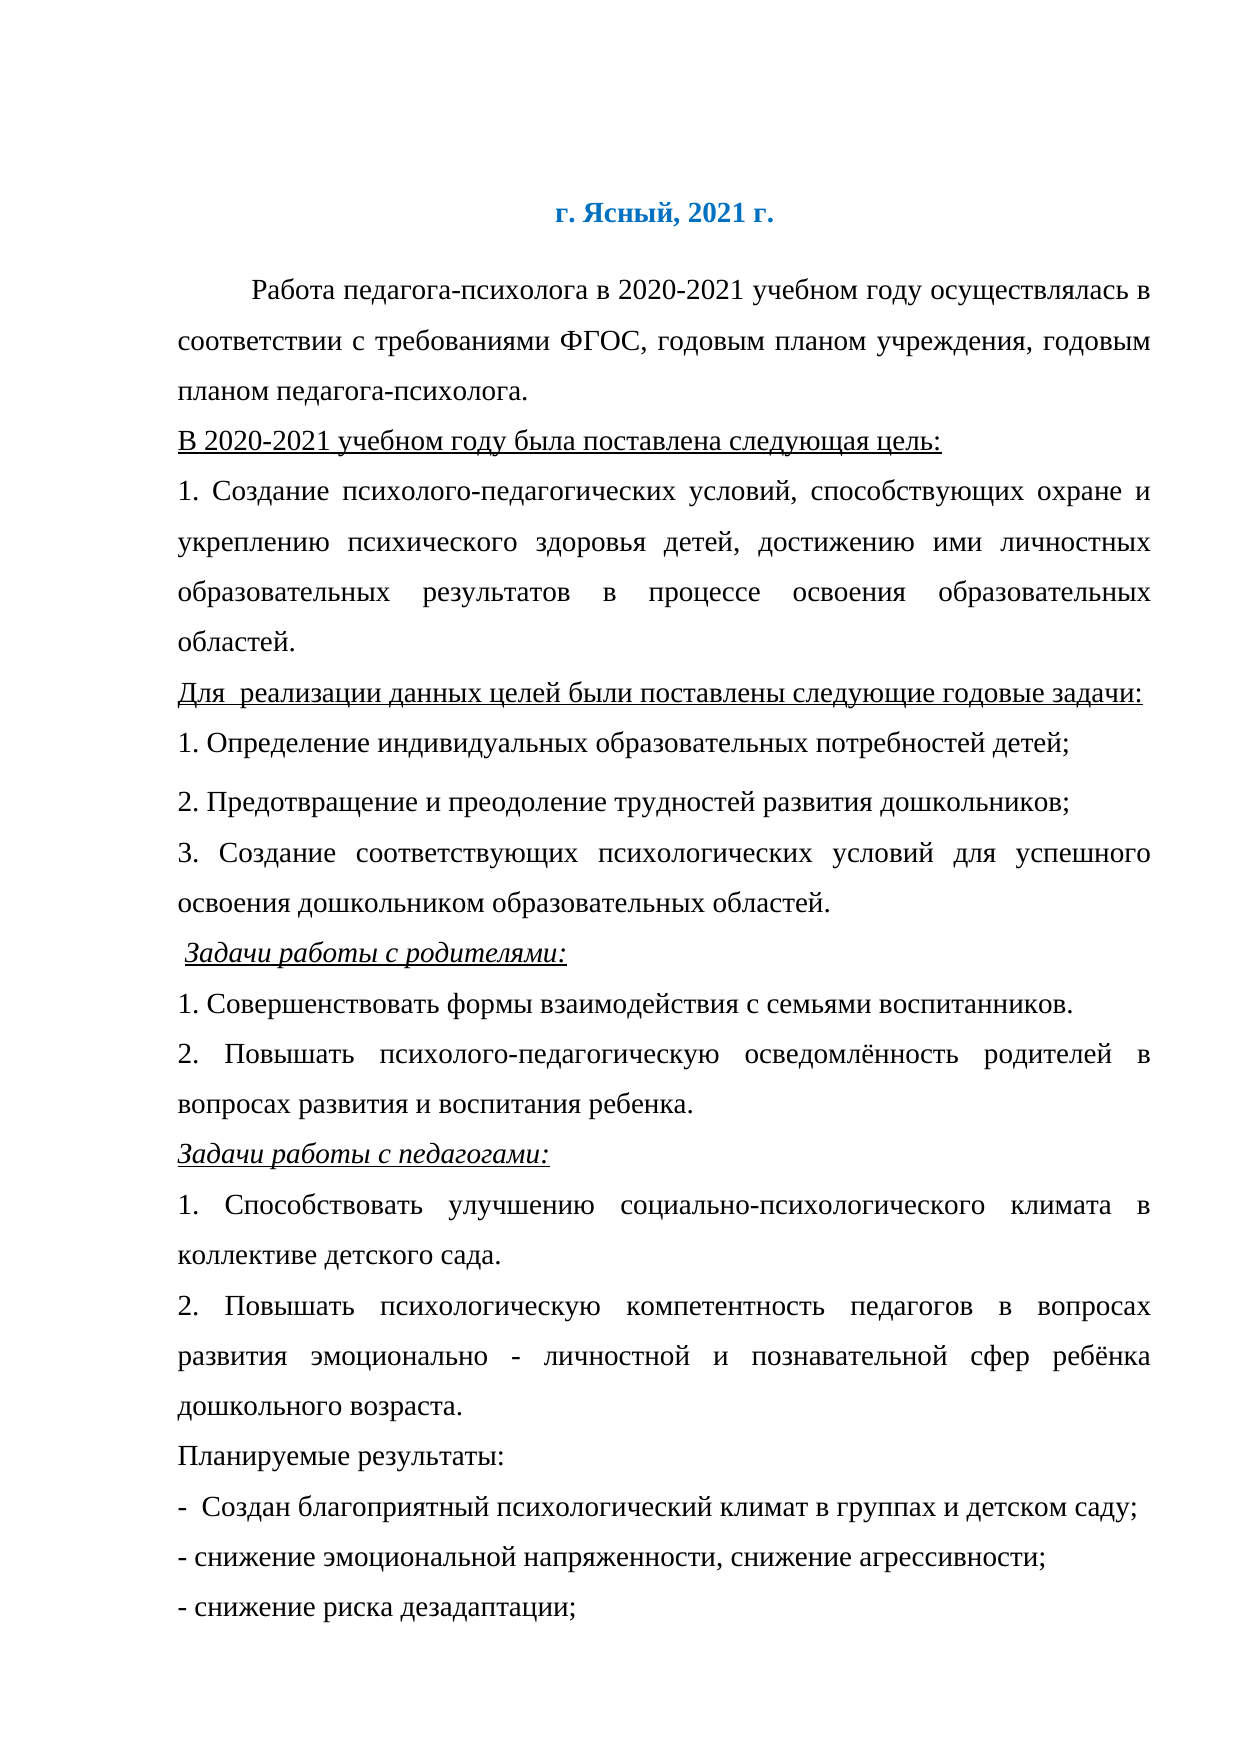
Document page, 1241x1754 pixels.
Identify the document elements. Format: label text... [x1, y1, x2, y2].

text В 2020-2021 учебном году была поставлена следующая цель: [177, 423, 1152, 457]
text Задачи работы с педагогами: [177, 1137, 1152, 1170]
text Работа педагога-психолога в 2020-2021 учебном году осуществлялась в соответствии с требованиями ФГОС, годовым планом учреждения, годовым планом педагога-психолога. [177, 272, 1152, 406]
text 1. Способствовать улучшению социально-психологического климата в коллективе детского сада. [177, 1187, 1152, 1271]
text 2. Предотвращение и преодоление трудностей развития дошкольников; [177, 784, 1152, 818]
text 2. Повышать психологическую компетентность педагогов в вопросах развития эмоционально - личностной и познавательной сфер ребёнка дошкольного возраста. [177, 1288, 1152, 1422]
text Задачи работы с родителями: [177, 935, 1152, 969]
text г. Ясный, 2021 г. [177, 195, 1152, 229]
text - снижение эмоциональной напряженности, снижение агрессивности; [177, 1539, 1152, 1573]
text - снижение риска дезадаптации; [177, 1589, 1152, 1623]
text 3. Создание соответствующих психологических условий для успешного освоения дошкольником образовательных областей. [177, 835, 1152, 919]
text 1. Совершенствовать формы взаимодействия с семьями воспитанников. [177, 986, 1152, 1019]
text 1. Создание психолого-педагогических условий, способствующих охране и укреплению психического здоровья детей, достижению ими личностных образовательных результатов в процессе освоения образовательных областей. [177, 473, 1152, 658]
text Для реализации данных целей были поставлены следующие годовые задачи: [177, 675, 1152, 708]
text Планируемые результаты: [177, 1438, 1152, 1472]
text 2. Повышать психолого-педагогическую осведомлённость родителей в вопросах развития и воспитания ребенка. [177, 1036, 1152, 1120]
text - Создан благоприятный психологический климат в группах и детском саду; [177, 1489, 1152, 1522]
text 1. Определение индивидуальных образовательных потребностей детей; [177, 725, 1152, 759]
